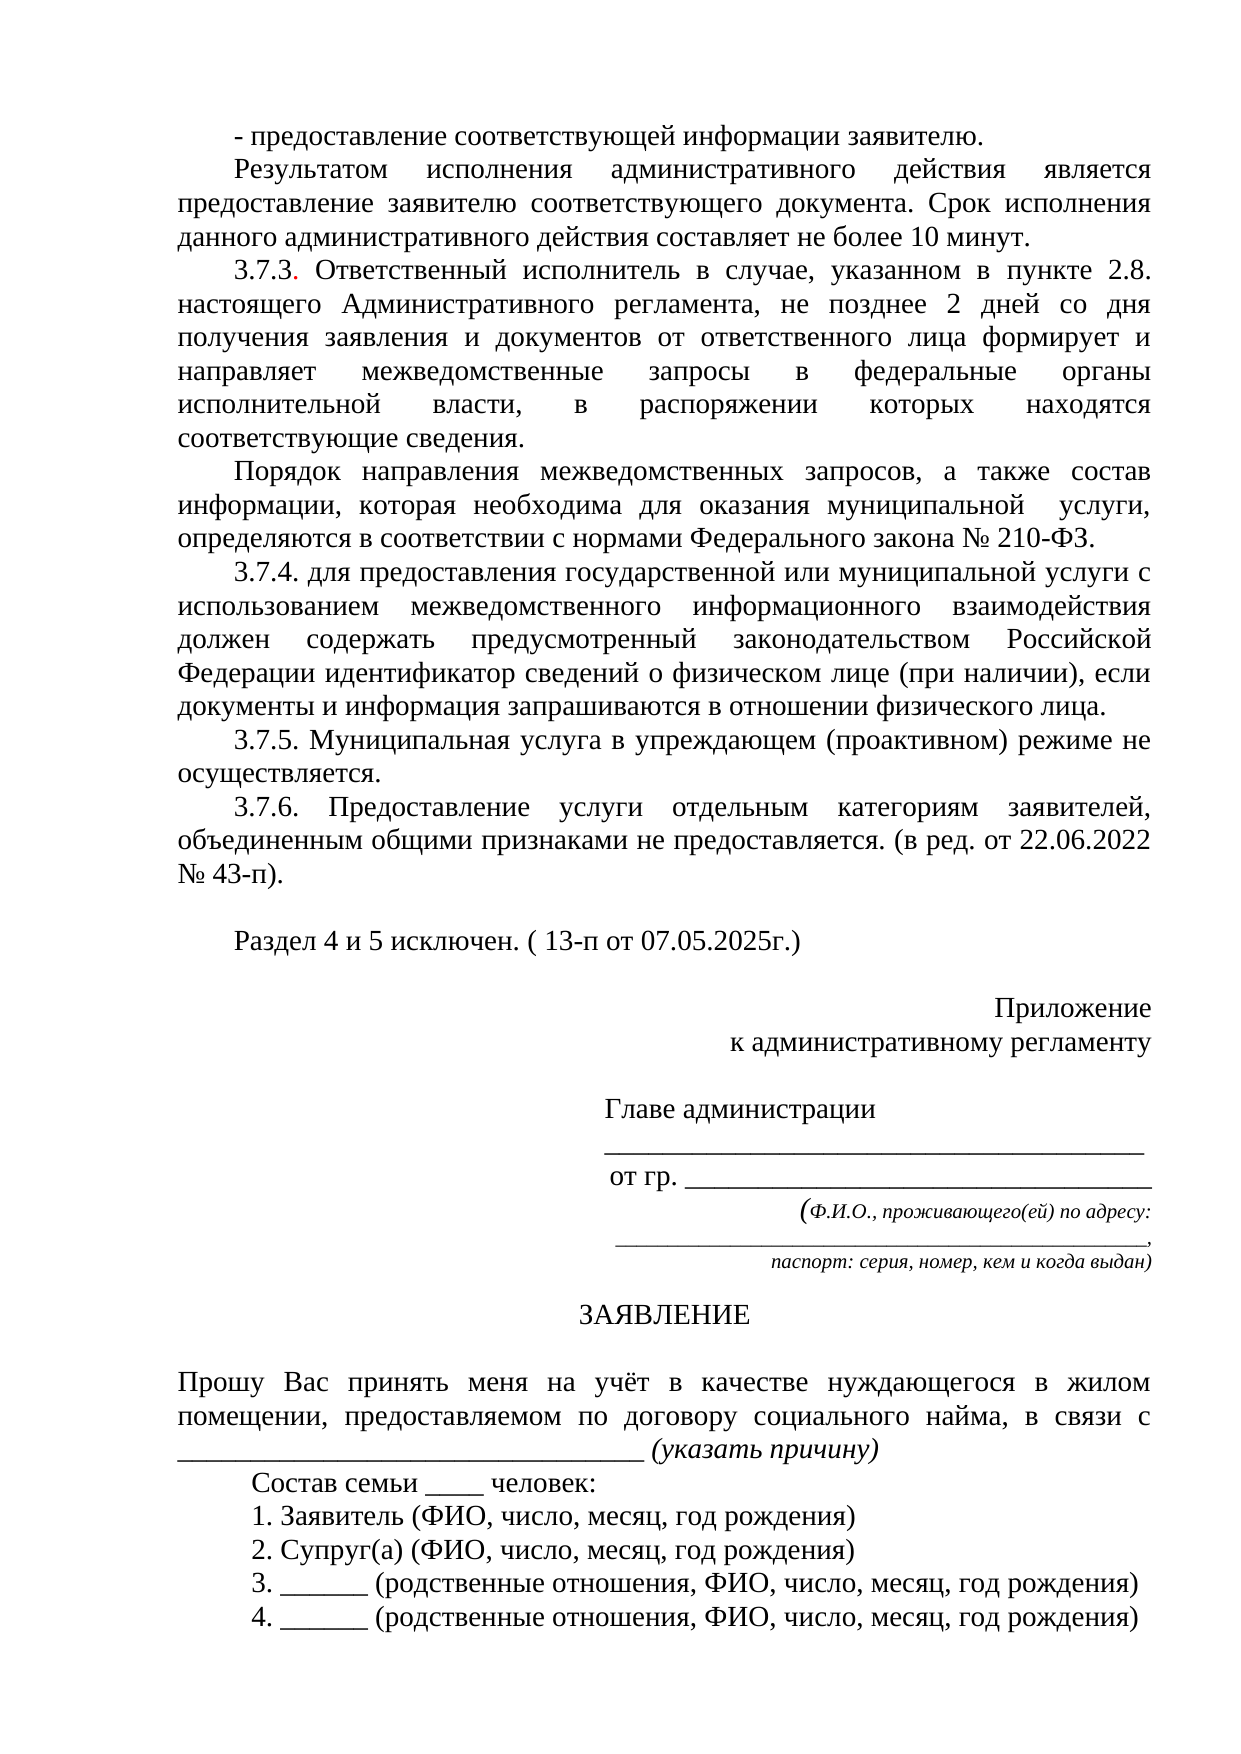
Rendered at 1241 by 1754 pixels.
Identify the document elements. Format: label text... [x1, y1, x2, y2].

text от гр. ________________________________ (Ф.И.О., проживающего(ей) по адресу: ___________________________________________________, [546, 1158, 1152, 1249]
text 3.7.3. Ответственный исполнитель в случае, указанном в пункте 2.8. настоящего Административного регламента, не позднее 2 дней со дня получения заявления и документов от ответственного лица формирует и направляет межведомственные запросы в федеральные органы исполнительной власти, в распоряжении которых находятся соответствующие сведения. [177, 252, 1152, 453]
text паспорт: серия, номер, кем и когда выдан) [546, 1249, 1152, 1273]
text Раздел 4 и 5 исключен. ( 13-п от 07.05.2025г.) [177, 923, 1152, 957]
text Состав семьи ____ человек: [177, 1465, 1152, 1498]
text Главе администрации [546, 1091, 1152, 1124]
text Приложение [177, 990, 1152, 1024]
text - предоставление соответствующей информации заявителю. [177, 118, 1152, 152]
text _____________________________________ [546, 1124, 1152, 1158]
text 3.7.5. Муниципальная услуга в упреждающем (проактивном) режиме не осуществляется. [177, 722, 1152, 789]
text Результатом исполнения административного действия является предоставление заявителю соответствующего документа. Срок исполнения данного административного действия составляет не более 10 минут. [177, 152, 1152, 252]
text 3. ______ (родственные отношения, ФИО, число, месяц, год рождения) [177, 1566, 1152, 1599]
text 1. Заявитель (ФИО, число, месяц, год рождения) [177, 1498, 1152, 1532]
text 2. Супруг(а) (ФИО, число, месяц, год рождения) [177, 1532, 1152, 1566]
text Прошу Вас принять меня на учёт в качестве нуждающегося в жилом помещении, предоставляемом по договору социального найма, в связи с ________________________________ (указать причину) [177, 1364, 1152, 1465]
text ЗАЯВЛЕНИЕ [177, 1297, 1152, 1331]
text к административному регламенту [177, 1024, 1152, 1057]
text 3.7.4. для предоставления государственной или муниципальной услуги с использованием межведомственного информационного взаимодействия должен содержать предусмотренный законодательством Российской Федерации идентификатор сведений о физическом лице (при наличии), если документы и информация запрашиваются в отношении физического лица. [177, 554, 1152, 722]
text 3.7.6. Предоставление услуги отдельным категориям заявителей, объединенным общими признаками не предоставляется. (в ред. от 22.06.2022 № 43-п). [177, 789, 1152, 889]
text 4. ______ (родственные отношения, ФИО, число, месяц, год рождения) [177, 1599, 1152, 1633]
text Порядок направления межведомственных запросов, а также состав информации, которая необходима для оказания муниципальной услуги, определяются в соответствии с нормами Федерального закона № 210-ФЗ. [177, 453, 1152, 554]
